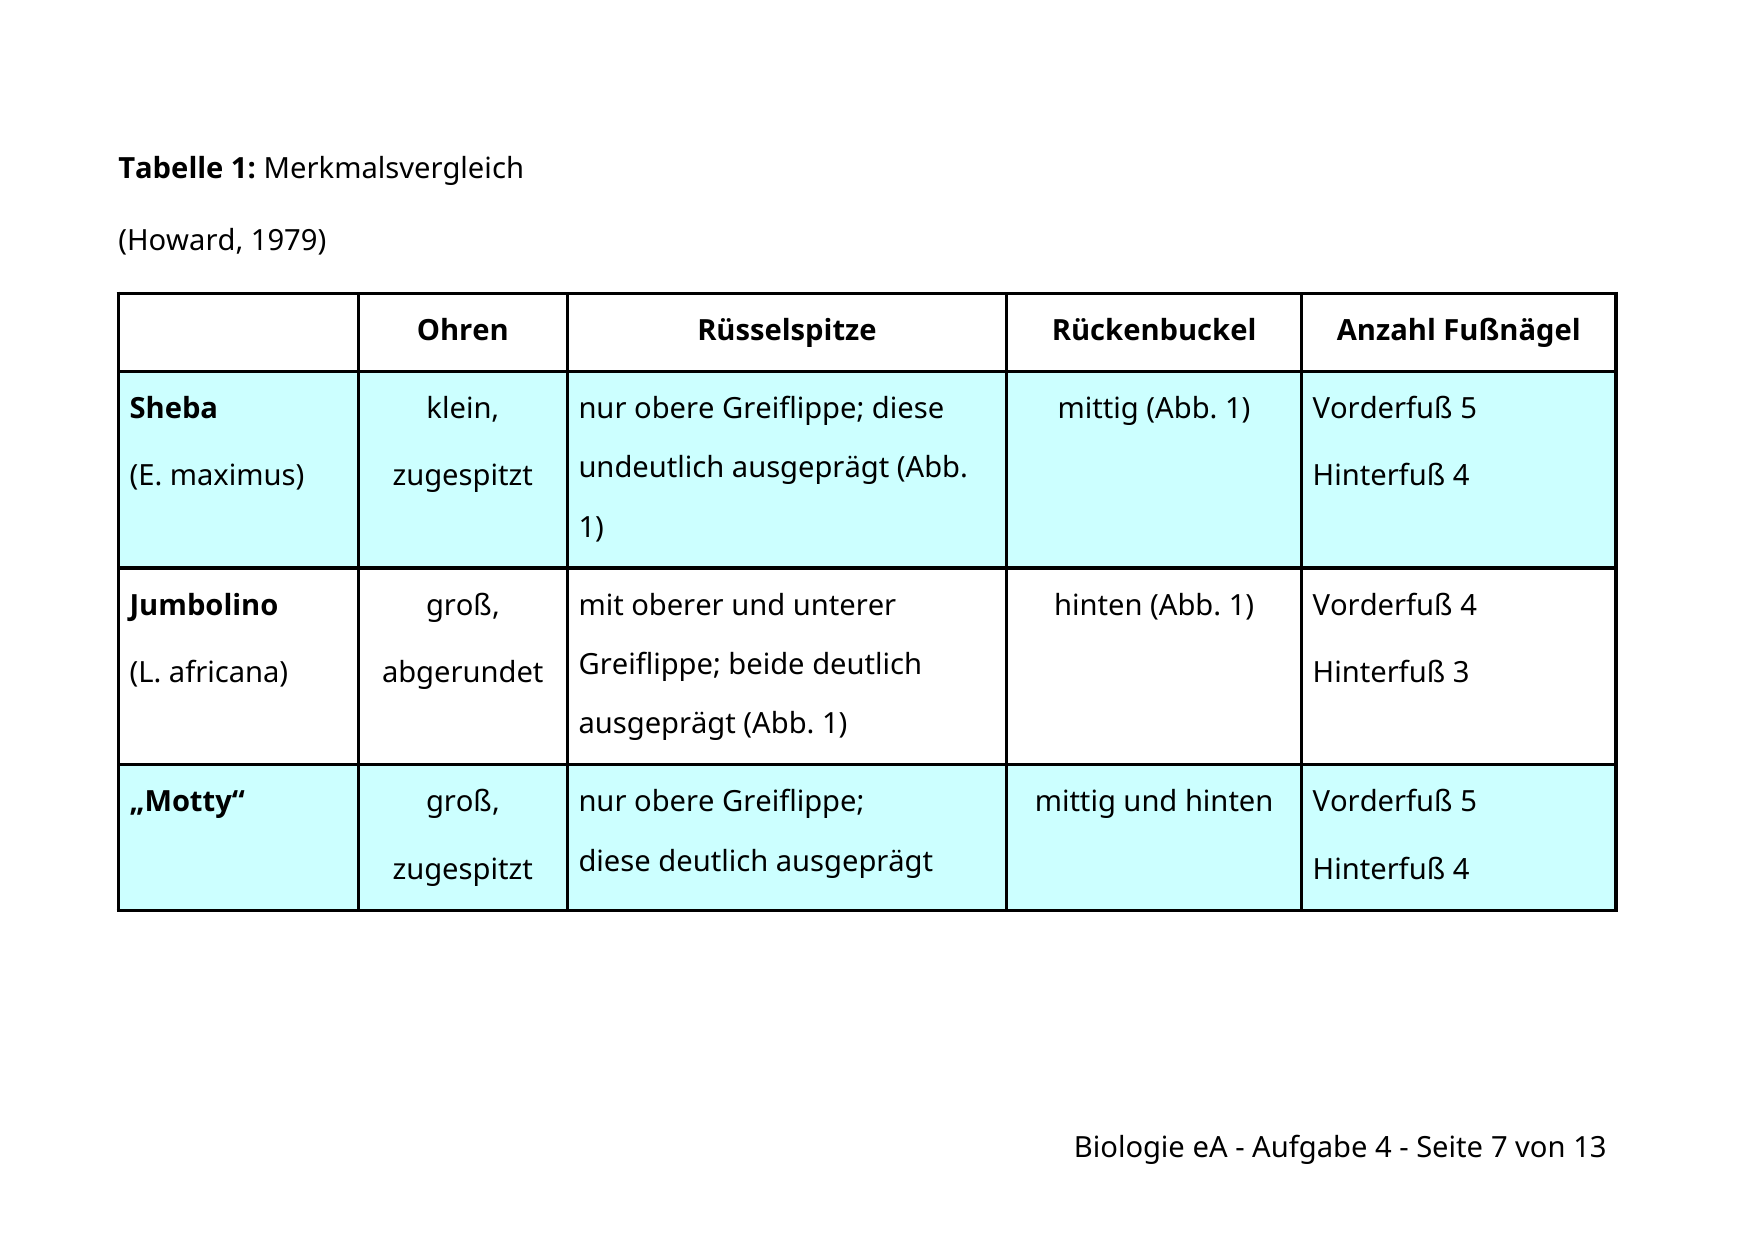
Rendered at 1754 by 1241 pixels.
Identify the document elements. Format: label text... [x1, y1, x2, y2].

table_cell groß, zugespitzt [360, 766, 566, 909]
table_cell Vorderfuß 5 Hinterfuß 4 [1303, 766, 1614, 909]
table_cell „Motty“ [120, 766, 357, 909]
table_cell hinten (Abb. 1) [1008, 570, 1300, 763]
text Tabelle 1: Merkmalsvergleich [118, 148, 1606, 187]
table_cell klein, zugespitzt [360, 373, 566, 566]
table_cell mittig (Abb. 1) [1008, 373, 1300, 566]
table_cell mittig und hinten [1008, 766, 1300, 909]
table_cell groß, abgerundet [360, 570, 566, 763]
table_cell nur obere Greiflippe; diese deutlich ausgeprägt [569, 766, 1005, 909]
table_cell mit oberer und unterer Greiflippe; beide deutlich ausgeprägt (Abb. 1) [569, 570, 1005, 763]
table_cell nur obere Greiflippe; diese undeutlich ausgeprägt (Abb. 1) [569, 373, 1005, 566]
table_header [120, 295, 357, 369]
text (Howard, 1979) [118, 219, 1606, 259]
table_cell Jumbolino (L. africana) [120, 570, 357, 763]
table_cell Sheba (E. maximus) [120, 373, 357, 566]
table_header Ohren [360, 295, 566, 369]
table_header Anzahl Fußnägel [1303, 295, 1614, 369]
table_header Rüsselspitze [569, 295, 1005, 369]
table_cell Vorderfuß 4 Hinterfuß 3 [1303, 570, 1614, 763]
table_header Rückenbuckel [1008, 295, 1300, 369]
table_cell Vorderfuß 5 Hinterfuß 4 [1303, 373, 1614, 566]
